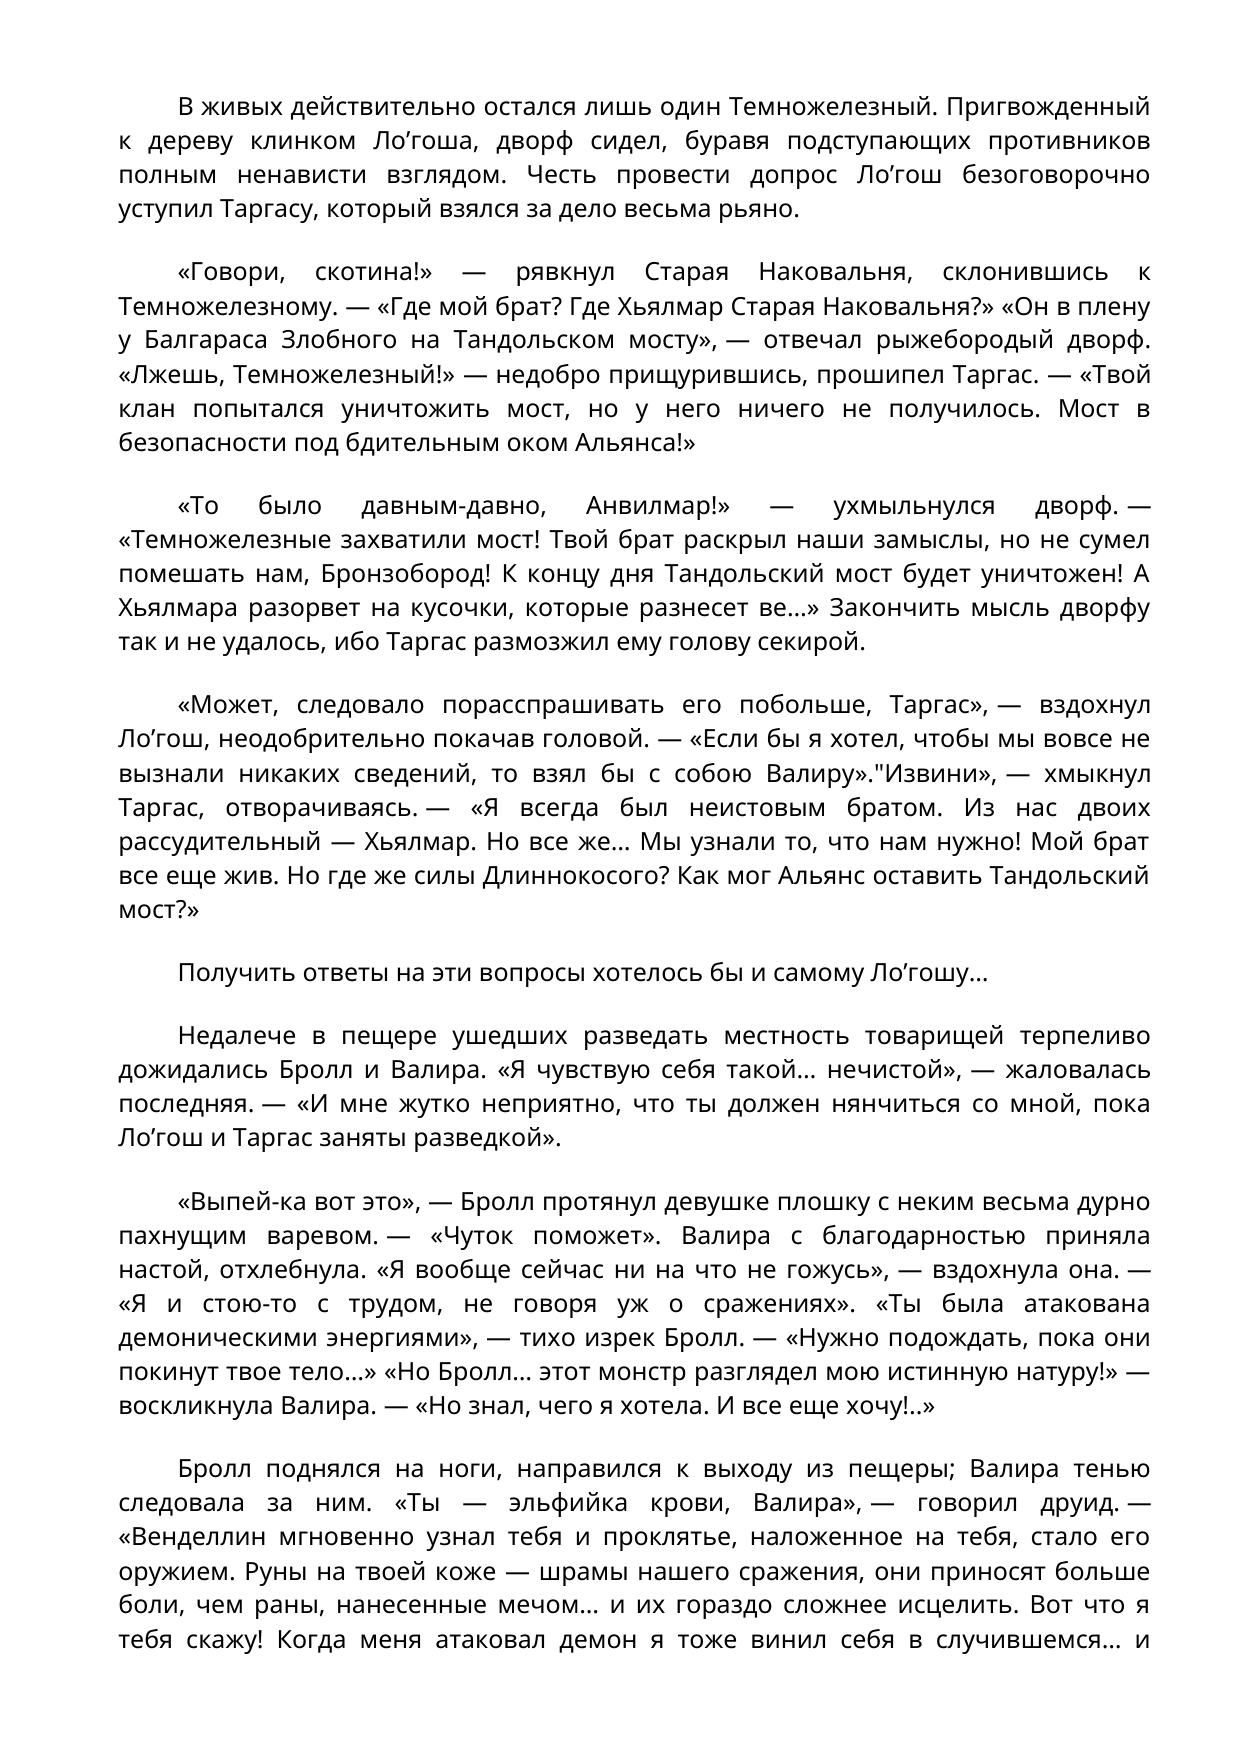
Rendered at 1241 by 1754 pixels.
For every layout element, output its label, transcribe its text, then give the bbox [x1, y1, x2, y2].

text «Может, следовало порасспрашивать его побольше, Таргас», — вздохнул Ло’гош, неодобрительно покачав головой. — «Если бы я хотел, чтобы мы вовсе не вызнали никаких сведений, то взял бы с собою Валиру»."Извини», — хмыкнул Таргас, отворачиваясь. — «Я всегда был неистовым братом. Из нас двоих рассудительный — Хьялмар. Но все же… Мы узнали то, что нам нужно! Мой брат все еще жив. Но где же силы Длиннокосого? Как мог Альянс оставить Тандольский мост?» [118, 687, 1152, 926]
text В живых действительно остался лишь один Темножелезный. Пригвожденный к дереву клинком Ло’гоша, дворф сидел, буравя подступающих противников полным ненависти взглядом. Честь провести допрос Ло’гош безоговорочно уступил Таргасу, который взялся за дело весьма рьяно. [118, 89, 1152, 225]
text «То было давным-давно, Анвилмар!» — ухмыльнулся дворф. — «Темножелезные захватили мост! Твой брат раскрыл наши замыслы, но не сумел помешать нам, Бронзобород! К концу дня Тандольский мост будет уничтожен! А Хьялмара разорвет на кусочки, которые разнесет ве…» Закончить мысль дворфу так и не удалось, ибо Таргас размозжил ему голову секирой. [118, 488, 1152, 658]
text Получить ответы на эти вопросы хотелось бы и самому Ло’гошу… [118, 955, 1152, 989]
text «Говори, скотина!» — рявкнул Старая Наковальня, склонившись к Темножелезному. — «Где мой брат? Где Хьялмар Старая Наковальня?» «Он в плену у Балгараса Злобного на Тандольском мосту», — отвечал рыжебородый дворф. «Лжешь, Темножелезный!» — недобро прищурившись, прошипел Таргас. — «Твой клан попытался уничтожить мост, но у него ничего не получилось. Мост в безопасности под бдительным оком Альянса!» [118, 254, 1152, 458]
text Недалече в пещере ушедших разведать местность товарищей терпеливо дожидались Бролл и Валира. «Я чувствую себя такой… нечистой», — жаловалась последняя. — «И мне жутко неприятно, что ты должен нянчиться со мной, пока Ло’гош и Таргас заняты разведкой». [118, 1018, 1152, 1154]
text «Выпей-ка вот это», — Бролл протянул девушке плошку с неким весьма дурно пахнущим варевом. — «Чуток поможет». Валира с благодарностью приняла настой, отхлебнула. «Я вообще сейчас ни на что не гожусь», — вздохнула она. — «Я и стою-то с трудом, не говоря уж о сражениях». «Ты была атакована демоническими энергиями», — тихо изрек Бролл. — «Нужно подождать, пока они покинут твое тело…» «Но Бролл… этот монстр разглядел мою истинную натуру!» — воскликнула Валира. — «Но знал, чего я хотела. И все еще хочу!..» [118, 1183, 1152, 1422]
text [118, 1451, 1152, 1655]
